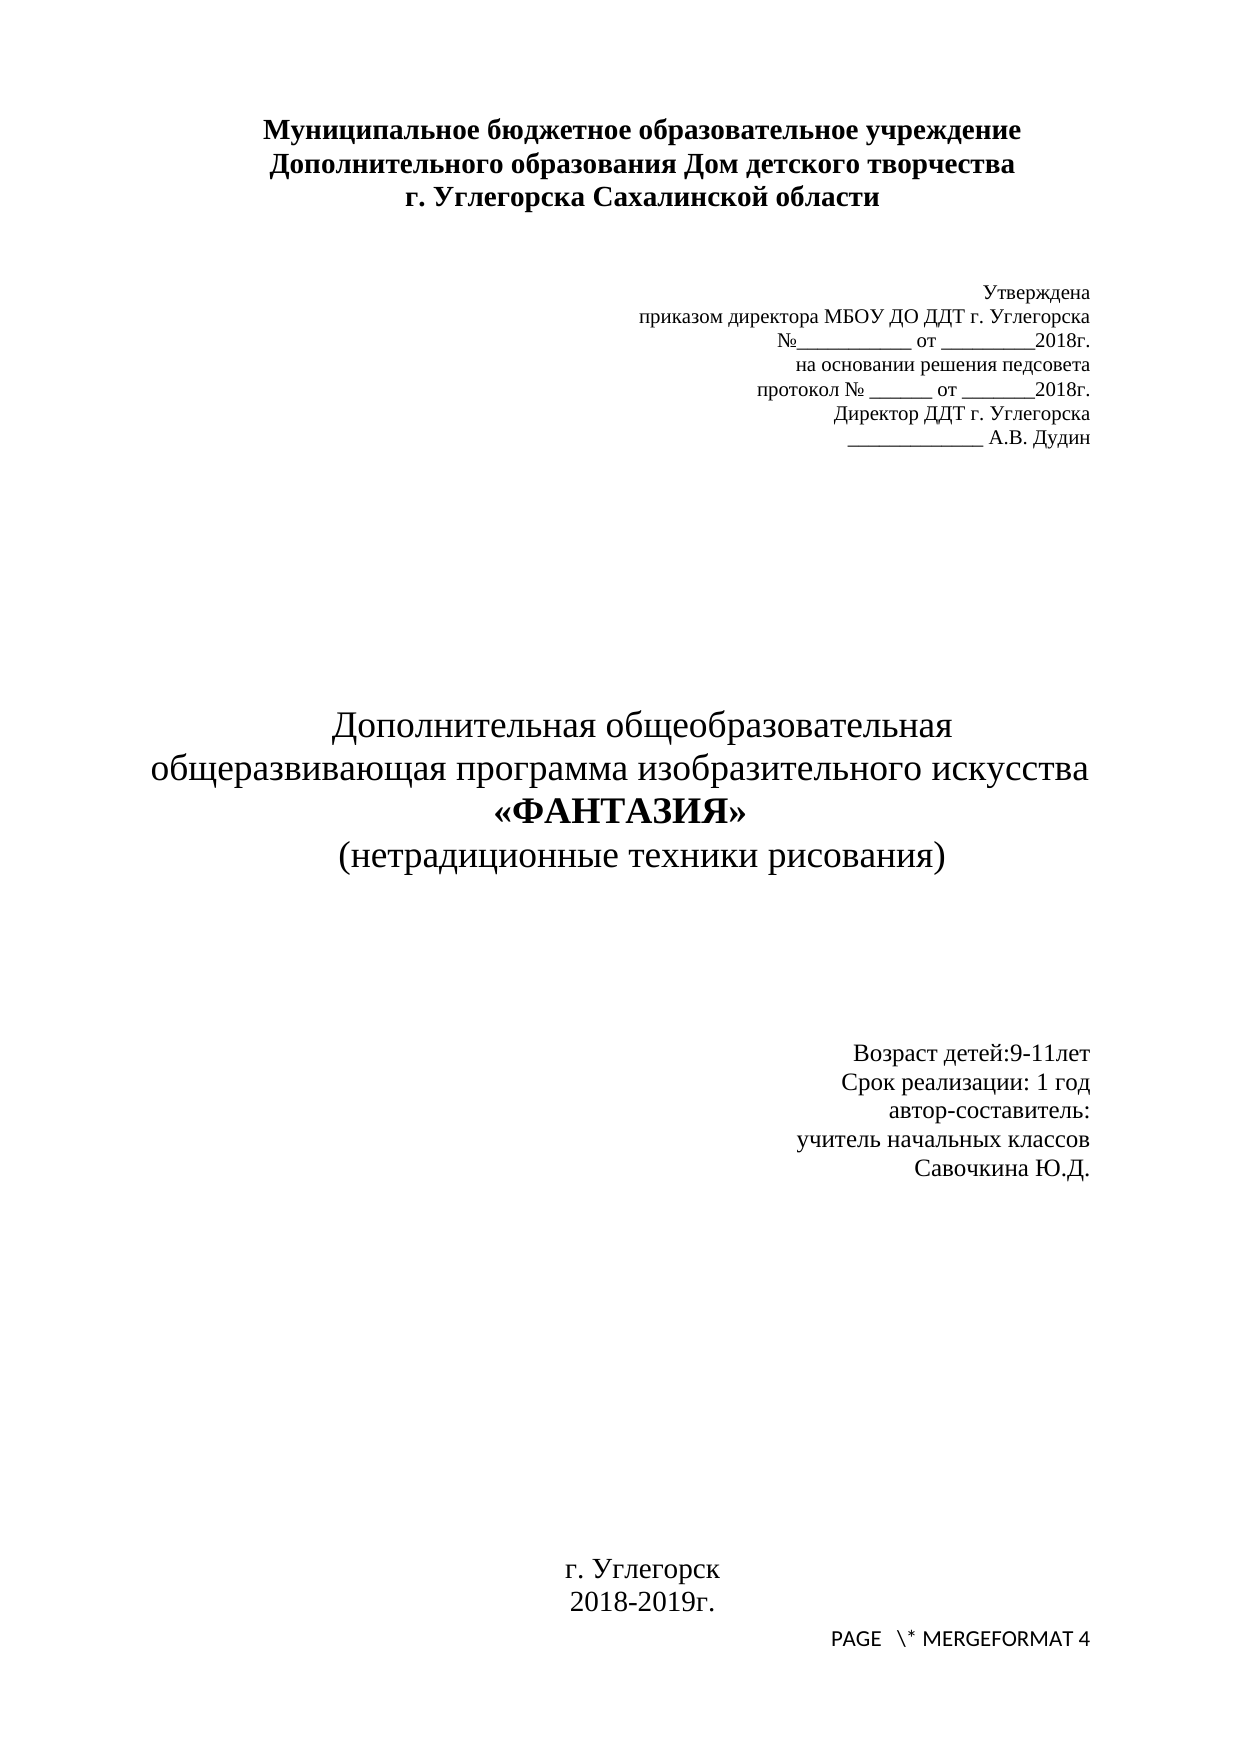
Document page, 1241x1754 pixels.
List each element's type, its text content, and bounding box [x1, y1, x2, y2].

text 2018-2019г. [150, 1584, 1090, 1618]
text учитель начальных классов [150, 1124, 1090, 1153]
text Савочкина Ю.Д. [150, 1153, 1090, 1182]
text г. Углегорска Сахалинской области [150, 179, 1090, 213]
text г. Углегорск [150, 1551, 1090, 1584]
text Дополнительная общеобразовательная общеразвивающая программа изобразительного искусства «ФАНТАЗИЯ» [150, 703, 1090, 832]
text Возраст детей:9-11лет [150, 1038, 1090, 1067]
text Муниципальное бюджетное образовательное учреждение [150, 112, 1090, 146]
text (нетрадиционные техники рисования) [150, 832, 1090, 875]
text №___________ от _________2018г. [150, 328, 1090, 352]
text Директор ДДТ г. Углегорска [150, 401, 1090, 424]
text Срок реализации: 1 год [150, 1067, 1090, 1096]
text на основании решения педсовета [150, 352, 1090, 376]
text приказом директора МБОУ ДО ДДТ г. Углегорска [150, 304, 1090, 328]
text _____________ А.В. Дудин [150, 424, 1090, 449]
text Утверждена [150, 280, 1090, 304]
text Дополнительного образования Дом детского творчества [150, 146, 1090, 179]
text автор-составитель: [150, 1096, 1090, 1124]
text протокол № ______ от _______2018г. [150, 376, 1090, 401]
